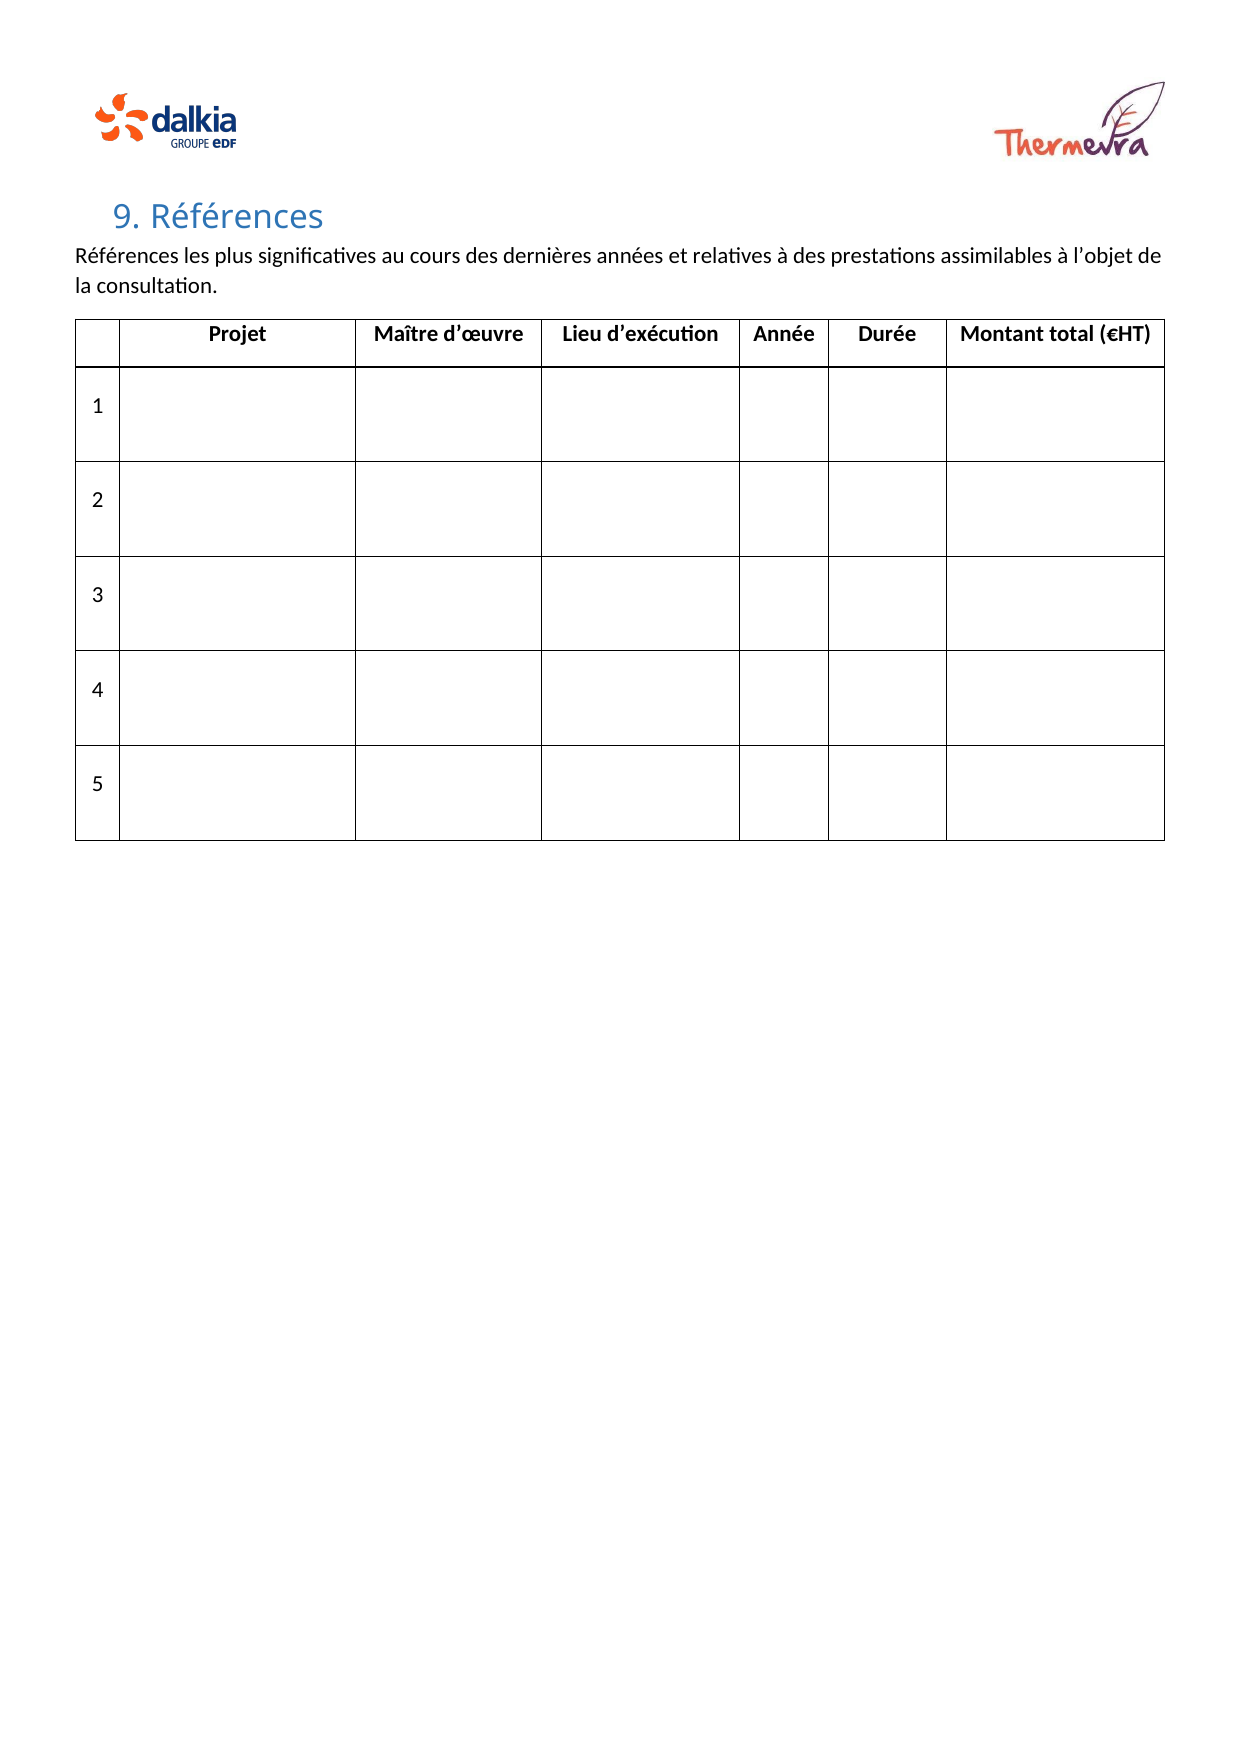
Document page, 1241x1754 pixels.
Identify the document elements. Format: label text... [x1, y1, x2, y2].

picture [992, 77, 1166, 168]
table_cell [542, 651, 739, 745]
table_cell [740, 462, 828, 556]
text Références les plus significatives au cours des dernières années et relatives à des prestations assimilables à l’objet de la consultation. [75, 241, 1165, 300]
table_header [76, 320, 119, 366]
table_cell [542, 746, 739, 840]
table_cell [829, 368, 946, 461]
table_cell 5 [76, 746, 119, 840]
table_cell [542, 557, 739, 650]
table_cell 1 [76, 368, 119, 461]
table_cell [740, 557, 828, 650]
table_cell [740, 368, 828, 461]
subtitle Références [112, 192, 1165, 238]
table_cell [947, 462, 1164, 556]
table_cell [120, 557, 355, 650]
table_cell [356, 651, 541, 745]
table_cell [120, 746, 355, 840]
table_cell [829, 746, 946, 840]
table_cell 4 [76, 651, 119, 745]
table_cell [356, 557, 541, 650]
table_cell [947, 651, 1164, 745]
table_cell [829, 557, 946, 650]
table_cell [542, 368, 739, 461]
table_cell [947, 368, 1164, 461]
table_cell [829, 651, 946, 745]
table_cell [740, 651, 828, 745]
table_cell [947, 746, 1164, 840]
table_cell [120, 368, 355, 461]
table_cell 3 [76, 557, 119, 650]
table_cell [120, 651, 355, 745]
table_cell [356, 368, 541, 461]
table_cell [829, 462, 946, 556]
table_cell [356, 746, 541, 840]
table_cell 2 [76, 462, 119, 556]
table_header Projet [120, 320, 355, 366]
table_cell [740, 746, 828, 840]
table_header Montant total (€HT) [947, 320, 1164, 366]
table_cell [947, 557, 1164, 650]
table_cell [120, 462, 355, 556]
table_cell [542, 462, 739, 556]
picture [75, 73, 256, 168]
table_cell [356, 462, 541, 556]
table_header Année [740, 320, 828, 366]
table_header Maître d’œuvre [356, 320, 541, 366]
table_header Lieu d’exécution [542, 320, 739, 366]
table_header Durée [829, 320, 946, 366]
